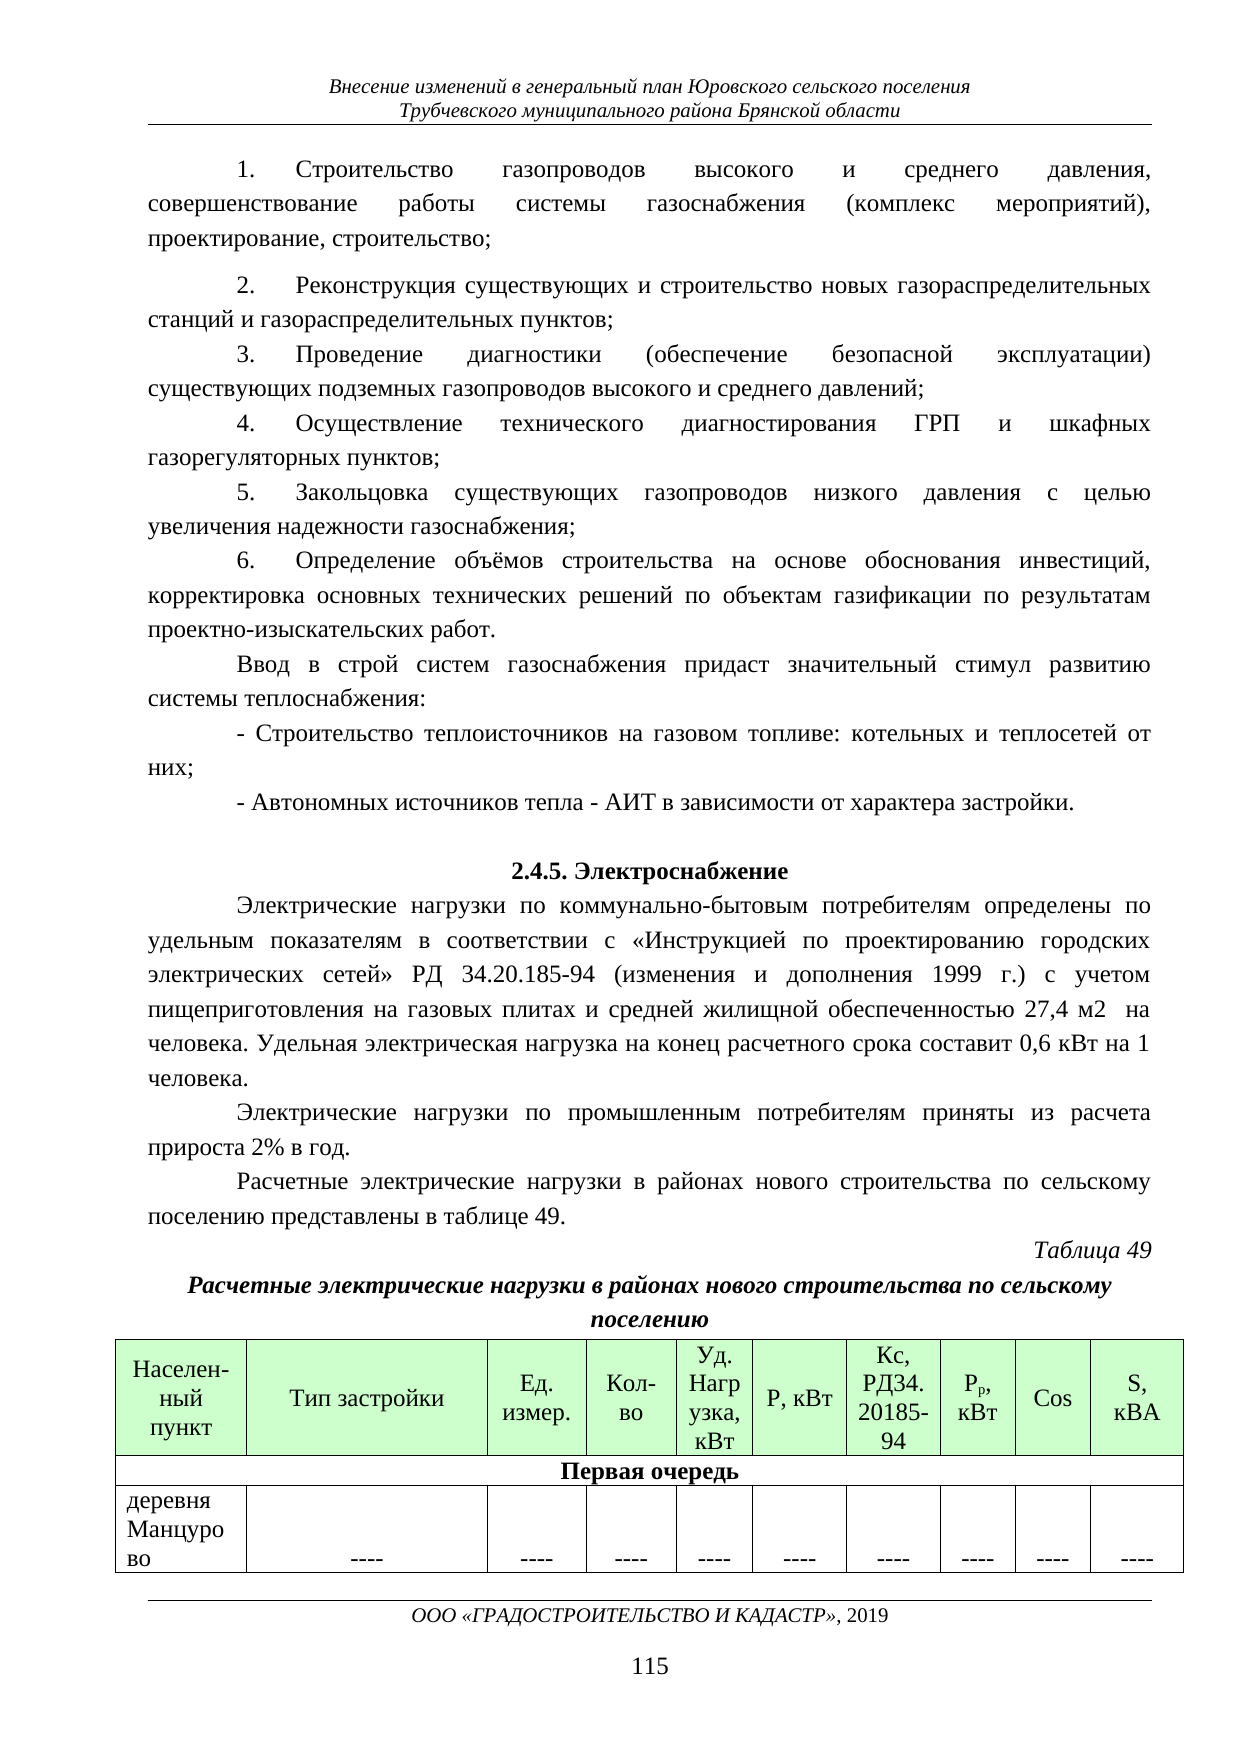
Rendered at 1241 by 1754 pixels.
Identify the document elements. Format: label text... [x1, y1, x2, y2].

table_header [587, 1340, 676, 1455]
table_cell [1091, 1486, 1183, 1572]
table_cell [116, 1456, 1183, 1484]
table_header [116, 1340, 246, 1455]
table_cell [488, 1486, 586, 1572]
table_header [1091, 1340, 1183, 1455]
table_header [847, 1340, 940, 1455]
list Определение объёмов строительства на основе обоснования инвестиций, корректировка основных технических решений по объектам газификации по результатам проектно-изыскательских работ. [148, 546, 1152, 643]
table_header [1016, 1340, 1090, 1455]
text - Автономных источников тепла - АИТ в зависимости от характера застройки. [148, 787, 1152, 816]
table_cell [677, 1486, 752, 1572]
text 2.4.5. Электроснабжение [148, 856, 1152, 885]
text Электрические нагрузки по коммунально-бытовым потребителям определены по удельным показателям в соответствии с «Инструкцией по проектированию городских электрических сетей» РД 34.20.185-94 (изменения и дополнения .) с учетом пищеприготовления на газовых плитах и средней жилищной обеспеченностью на человека. Удельная электрическая нагрузка на конец расчетного срока составит 0,6 кВт на 1 человека. [148, 890, 1152, 1092]
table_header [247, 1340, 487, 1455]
list Осуществление технического диагностирования ГРП и шкафных газорегуляторных пунктов; [148, 408, 1152, 471]
text Расчетные электрические нагрузки в районах нового строительства по сельскому поселению представлены в таблице 49. [148, 1166, 1152, 1229]
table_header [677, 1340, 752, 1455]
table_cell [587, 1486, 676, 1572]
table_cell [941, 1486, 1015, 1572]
list Реконструкция существующих и строительство новых газораспределительных станций и газораспределительных пунктов; [148, 270, 1152, 333]
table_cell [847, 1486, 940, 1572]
text Таблица 49 [148, 1235, 1152, 1264]
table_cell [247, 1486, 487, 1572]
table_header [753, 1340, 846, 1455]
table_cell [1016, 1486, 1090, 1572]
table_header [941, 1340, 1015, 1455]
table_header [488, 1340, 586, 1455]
list Проведение диагностики (обеспечение безопасной эксплуатации) существующих подземных газопроводов высокого и среднего давлений; [148, 339, 1152, 402]
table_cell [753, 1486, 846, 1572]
text Расчетные электрические нагрузки в районах нового строительства по сельскому поселению [148, 1270, 1152, 1333]
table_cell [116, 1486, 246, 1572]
text Электрические нагрузки по промышленным потребителям приняты из расчета прироста 2% в год. [148, 1097, 1152, 1161]
list Закольцовка существующих газопроводов низкого давления с целью увеличения надежности газоснабжения; [148, 477, 1152, 540]
list Строительство газопроводов высокого и среднего давления, совершенствование работы системы газоснабжения (комплекс мероприятий), проектирование, строительство; [148, 154, 1152, 252]
text Ввод в строй систем газоснабжения придаст значительный стимул развитию системы теплоснабжения: [148, 649, 1152, 712]
text - Строительство теплоисточников на газовом топливе: котельных и теплосетей от них; [148, 718, 1152, 781]
